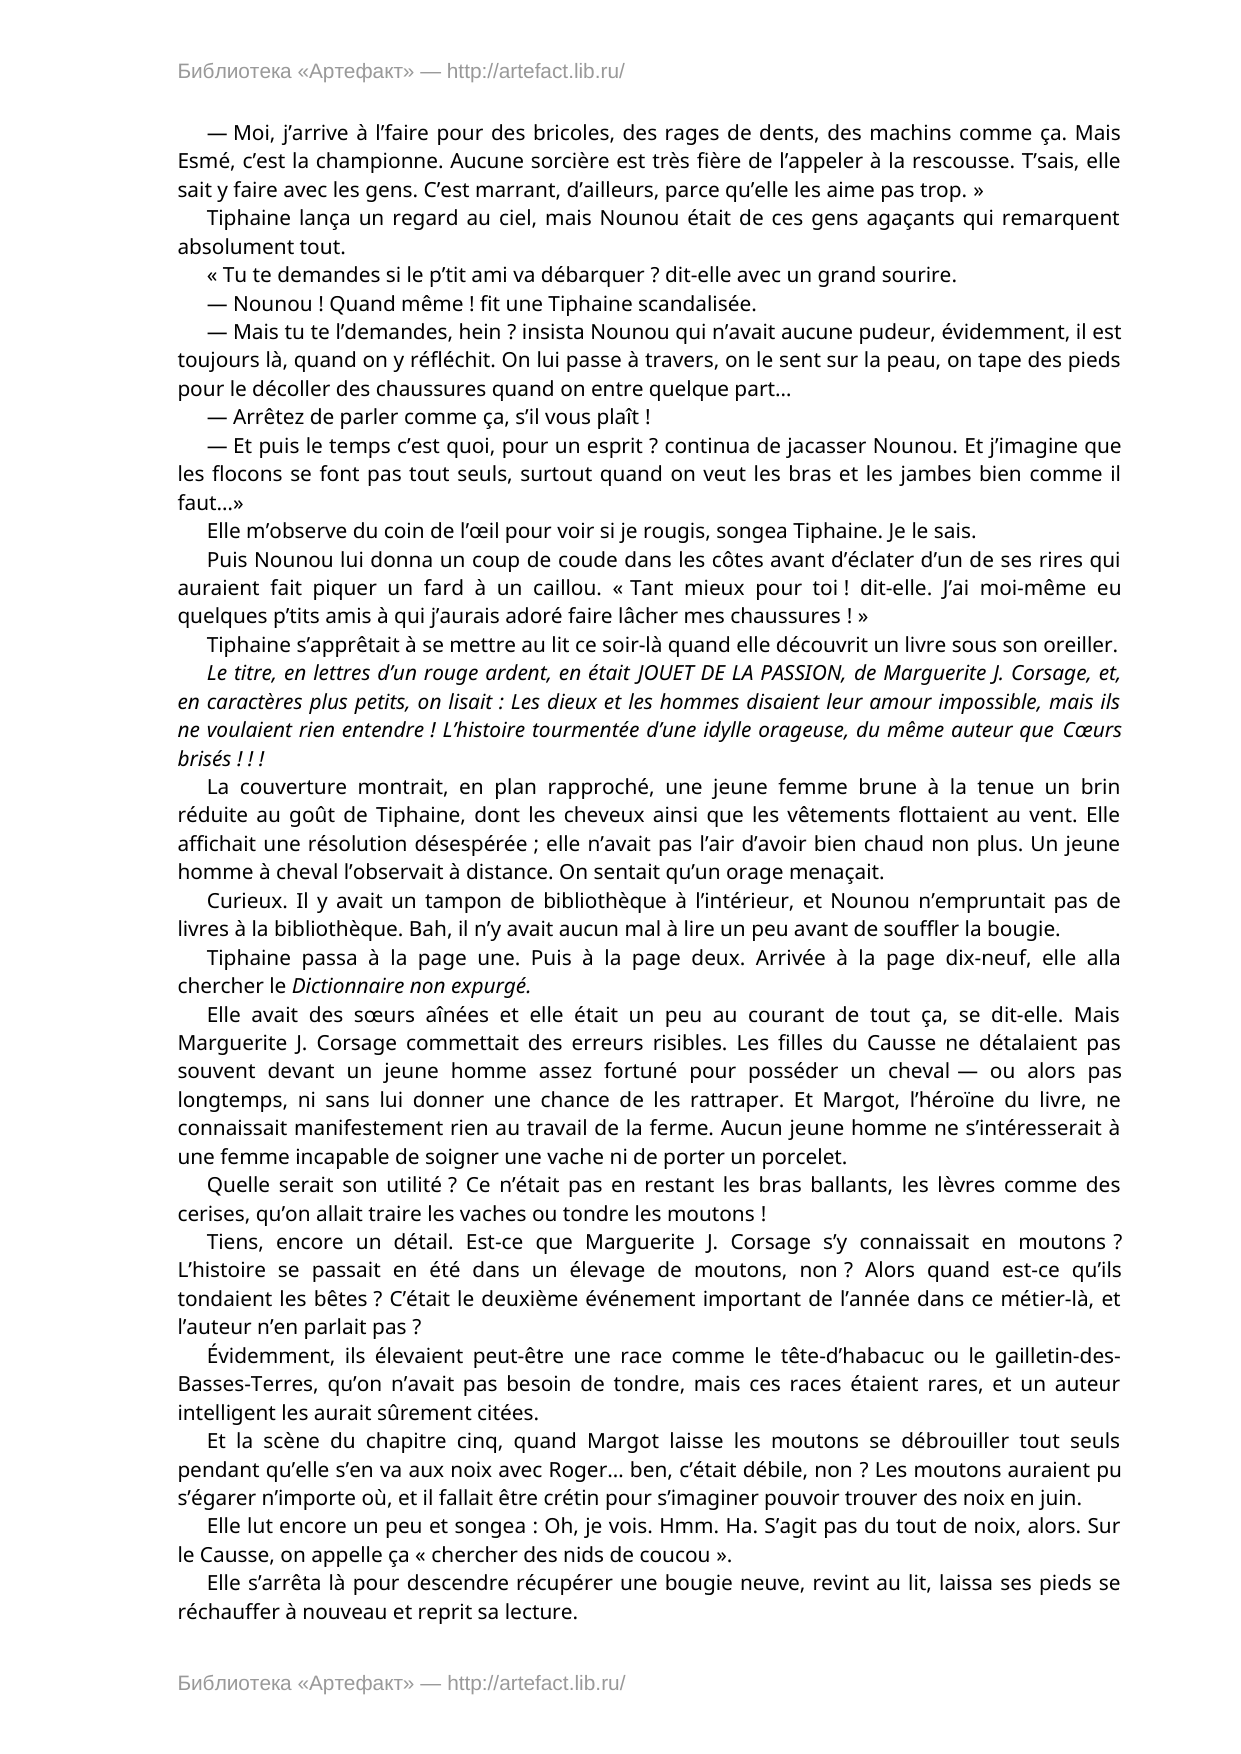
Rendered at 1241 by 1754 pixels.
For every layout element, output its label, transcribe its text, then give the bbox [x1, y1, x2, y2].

text Elle avait des sœurs aînées et elle était un peu au courant de tout ça, se dit-elle. Mais Marguerite J. Corsage commettait des erreurs risibles. Les filles du Causse ne détalaient pas souvent devant un jeune homme assez fortuné pour posséder un cheval — ou alors pas longtemps, ni sans lui donner une chance de les rattraper. Et Margot, l’héroïne du livre, ne connaissait manifestement rien au travail de la ferme. Aucun jeune homme ne s’intéresserait à une femme incapable de soigner une vache ni de porter un porcelet. [177, 1000, 1122, 1170]
text La couverture montrait, en plan rapproché, une jeune femme brune à la tenue un brin réduite au goût de Tiphaine, dont les cheveux ainsi que les vêtements flottaient au vent. Elle affichait une résolution désespérée ; elle n’avait pas l’air d’avoir bien chaud non plus. Un jeune homme à cheval l’observait à distance. On sentait qu’un orage menaçait. [177, 772, 1122, 886]
text Tiens, encore un détail. Est-ce que Marguerite J. Corsage s’y connaissait en moutons ? L’histoire se passait en été dans un élevage de moutons, non ? Alors quand est-ce qu’ils tondaient les bêtes ? C’était le deuxième événement important de l’année dans ce métier-là, et l’auteur n’en parlait pas ? [177, 1227, 1122, 1341]
text « Tu te demandes si le p’tit ami va débarquer ? dit-elle avec un grand sourire. [177, 260, 1122, 289]
text Tiphaine lança un regard au ciel, mais Nounou était de ces gens agaçants qui remarquent absolument tout. [177, 203, 1122, 260]
text Puis Nounou lui donna un coup de coude dans les côtes avant d’éclater d’un de ses rires qui auraient fait piquer un fard à un caillou. « Tant mieux pour toi ! dit-elle. J’ai moi-même eu quelques p’tits amis à qui j’aurais adoré faire lâcher mes chaussures ! » [177, 545, 1122, 630]
text — Et puis le temps c’est quoi, pour un esprit ? continua de jacasser Nounou. Et j’imagine que les flocons se font pas tout seuls, surtout quand on veut les bras et les jambes bien comme il faut…» [177, 431, 1122, 516]
text Le titre, en lettres d’un rouge ardent, en était JOUET DE LA PASSION, de Marguerite J. Corsage, et, en caractères plus petits, on lisait : Les dieux et les hommes disaient leur amour impossible, mais ils ne voulaient rien entendre ! L’histoire tourmentée d’une idylle orageuse, du même auteur que Cœurs brisés ! ! ! [177, 658, 1122, 772]
text — Arrêtez de parler comme ça, s’il vous plaît ! [177, 402, 1122, 431]
text Évidemment, ils élevaient peut-être une race comme le tête-d’habacuc ou le gailletin-des-Basses-Terres, qu’on n’avait pas besoin de tondre, mais ces races étaient rares, et un auteur intelligent les aurait sûrement citées. [177, 1341, 1122, 1426]
text Elle lut encore un peu et songea : Oh, je vois. Hmm. Ha. S’agit pas du tout de noix, alors. Sur le Causse, on appelle ça « chercher des nids de coucou ». [177, 1512, 1122, 1568]
text Et la scène du chapitre cinq, quand Margot laisse les moutons se débrouiller tout seuls pendant qu’elle s’en va aux noix avec Roger… ben, c’était débile, non ? Les moutons auraient pu s’égarer n’importe où, et il fallait être crétin pour s’imaginer pouvoir trouver des noix en juin. [177, 1426, 1122, 1512]
text Tiphaine s’apprêtait à se mettre au lit ce soir-là quand elle découvrit un livre sous son oreiller. [177, 630, 1122, 658]
text — Nounou ! Quand même ! fit une Tiphaine scandalisée. [177, 289, 1122, 317]
text Elle s’arrêta là pour descendre récupérer une bougie neuve, revint au lit, laissa ses pieds se réchauffer à nouveau et reprit sa lecture. [177, 1568, 1122, 1625]
text Tiphaine passa à la page une. Puis à la page deux. Arrivée à la page dix-neuf, elle alla chercher le Dictionnaire non expurgé. [177, 943, 1122, 1000]
text Quelle serait son utilité ? Ce n’était pas en restant les bras ballants, les lèvres comme des cerises, qu’on allait traire les vaches ou tondre les moutons ! [177, 1170, 1122, 1227]
text — Moi, j’arrive à l’faire pour des bricoles, des rages de dents, des machins comme ça. Mais Esmé, c’est la championne. Aucune sorcière est très fière de l’appeler à la rescousse. T’sais, elle sait y faire avec les gens. C’est marrant, d’ailleurs, parce qu’elle les aime pas trop. » [177, 118, 1122, 203]
text Curieux. Il y avait un tampon de bibliothèque à l’intérieur, et Nounou n’empruntait pas de livres à la bibliothèque. Bah, il n’y avait aucun mal à lire un peu avant de souffler la bougie. [177, 886, 1122, 943]
text Elle m’observe du coin de l’œil pour voir si je rougis, songea Tiphaine. Je le sais. [177, 516, 1122, 545]
text — Mais tu te l’demandes, hein ? insista Nounou qui n’avait aucune pudeur, évidemment, il est toujours là, quand on y réfléchit. On lui passe à travers, on le sent sur la peau, on tape des pieds pour le décoller des chaussures quand on entre quelque part… [177, 317, 1122, 402]
